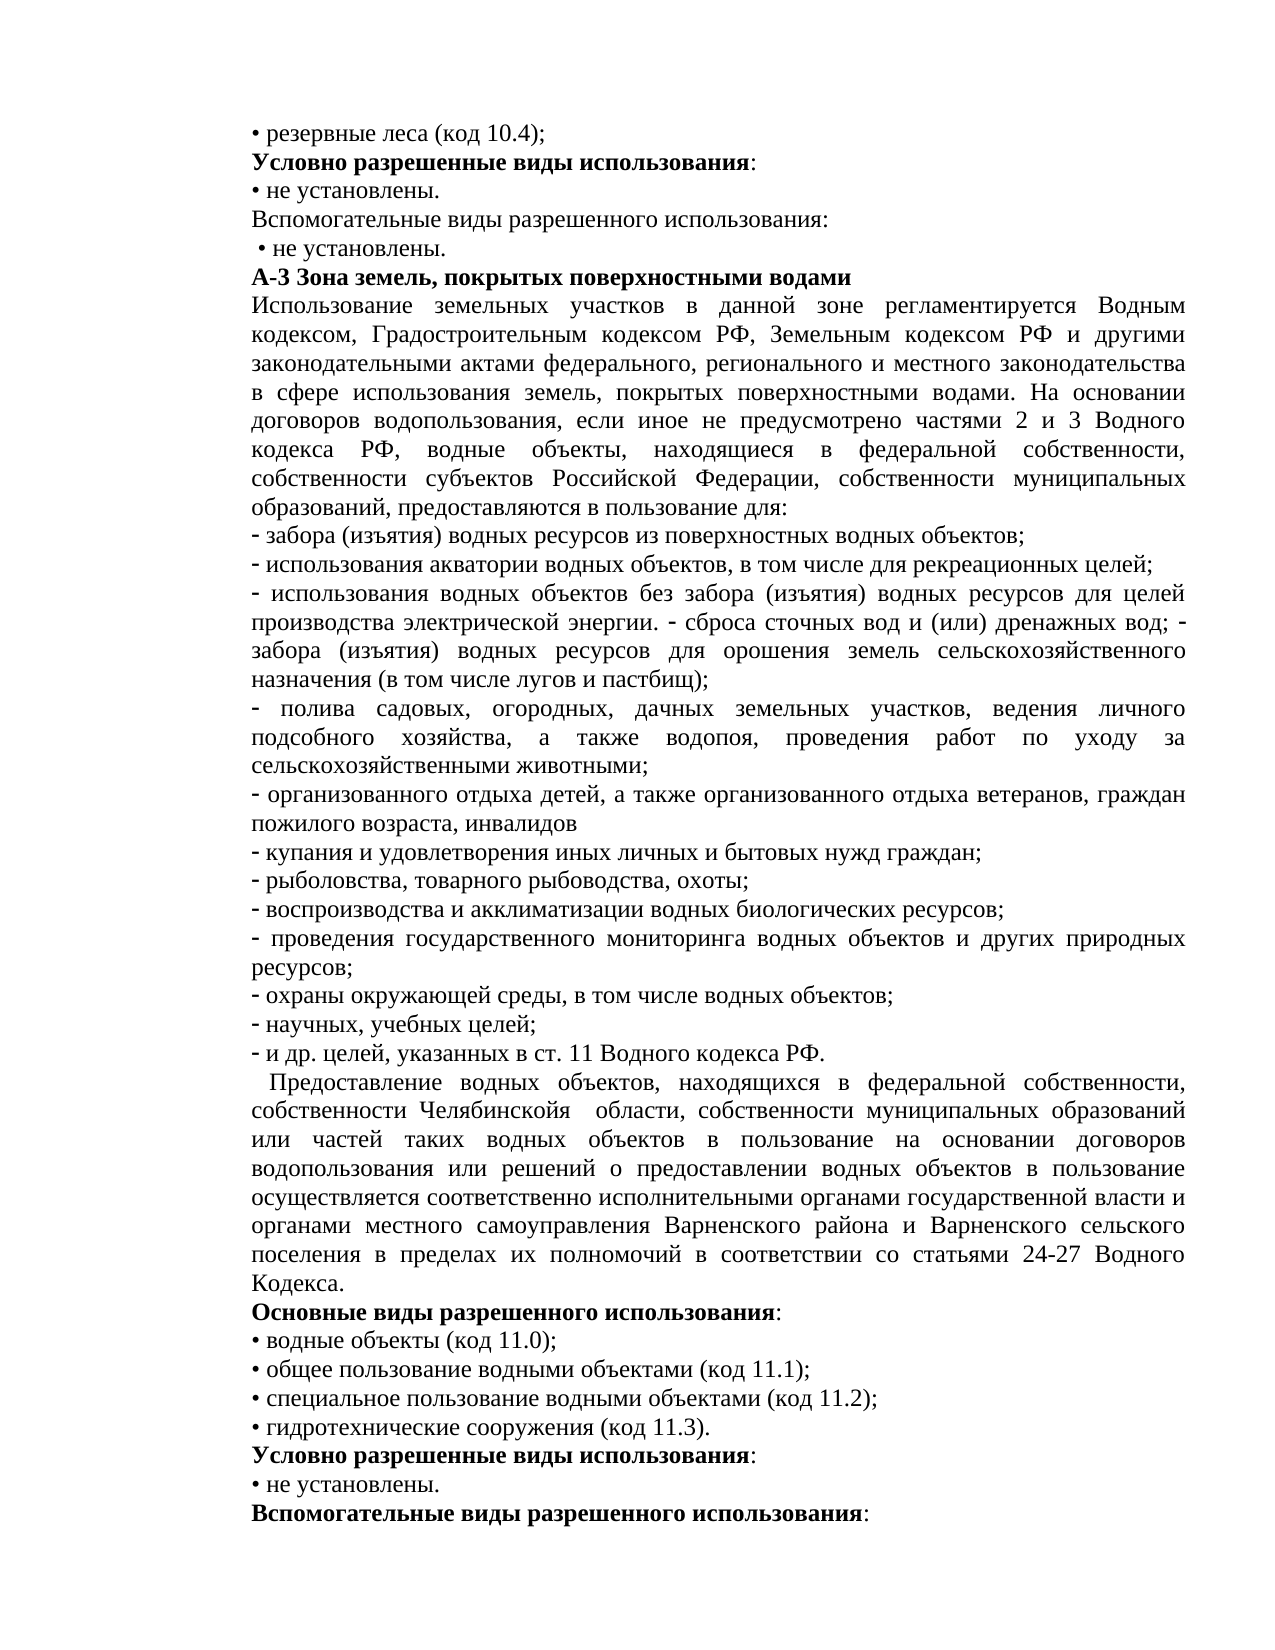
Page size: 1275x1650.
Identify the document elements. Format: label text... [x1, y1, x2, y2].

text и др. целей, указанных в ст. 11 Водного кодекса РФ. [251, 1038, 1186, 1067]
text • резервные леса (код 10.4); [251, 118, 1186, 147]
text научных, учебных целей; [251, 1009, 1186, 1038]
text полива садовых, огородных, дачных земельных участков, ведения личного подсобного хозяйства, а также водопоя, проведения работ по уходу за сельскохозяйственными животными; [251, 693, 1186, 779]
text Условно разрешенные виды использования: [251, 1441, 1186, 1469]
text охраны окружающей среды, в том числе водных объектов; [251, 981, 1186, 1009]
text рыболовства, товарного рыбоводства, охоты; [251, 866, 1186, 894]
text использования акватории водных объектов, в том числе для рекреационных целей; [251, 549, 1186, 578]
text Вспомогательные виды разрешенного использования: [251, 1498, 1186, 1527]
text забора (изъятия) водных ресурсов из поверхностных водных объектов; [251, 521, 1186, 549]
text • не установлены. [251, 233, 1186, 262]
text • общее пользование водными объектами (код 11.1); [251, 1354, 1186, 1383]
text • водные объекты (код 11.0); [251, 1326, 1186, 1354]
text проведения государственного мониторинга водных объектов и других природных ресурсов; [251, 923, 1186, 981]
text купания и удовлетворения иных личных и бытовых нужд граждан; [251, 837, 1186, 866]
text • не установлены. [251, 1469, 1186, 1498]
text использования водных объектов без забора (изъятия) водных ресурсов для целей производства электрической энергии. сброса сточных вод и (или) дренажных вод; забора (изъятия) водных ресурсов для орошения земель сельскохозяйственного назначения (в том числе лугов и пастбищ); [251, 578, 1186, 693]
text организованного отдыха детей, а также организованного отдыха ветеранов, граждан пожилого возраста, инвалидов [251, 779, 1186, 837]
text • не установлены. [251, 176, 1186, 204]
text А-3 Зона земель, покрытых поверхностными водами [251, 262, 1186, 291]
text • специальное пользование водными объектами (код 11.2); [251, 1383, 1186, 1412]
text Основные виды разрешенного использования: [251, 1297, 1186, 1326]
text Условно разрешенные виды использования: [251, 147, 1186, 176]
text Предоставление водных объектов, находящихся в федеральной собственности, собственности Челябинскойя области, собственности муниципальных образований или частей таких водных объектов в пользование на основании договоров водопользования или решений о предоставлении водных объектов в пользование осуществляется соответственно исполнительными органами государственной власти и органами местного самоуправления Варненского района и Варненского сельского поселения в пределах их полномочий в соответствии со статьями 24-27 Водного Кодекса. [251, 1067, 1186, 1297]
text Использование земельных участков в данной зоне регламентируется Водным кодексом, Градостроительным кодексом РФ, Земельным кодексом РФ и другими законодательными актами федерального, регионального и местного законодательства в сфере использования земель, покрытых поверхностными водами. На основании договоров водопользования, если иное не предусмотрено частями 2 и 3 Водного кодекса РФ, водные объекты, находящиеся в федеральной собственности, собственности субъектов Российской Федерации, собственности муниципальных образований, предоставляются в пользование для: [251, 291, 1186, 521]
text Вспомогательные виды разрешенного использования: [251, 204, 1186, 233]
text • гидротехнические сооружения (код 11.3). [251, 1412, 1186, 1441]
text воспроизводства и акклиматизации водных биологических ресурсов; [251, 894, 1186, 923]
